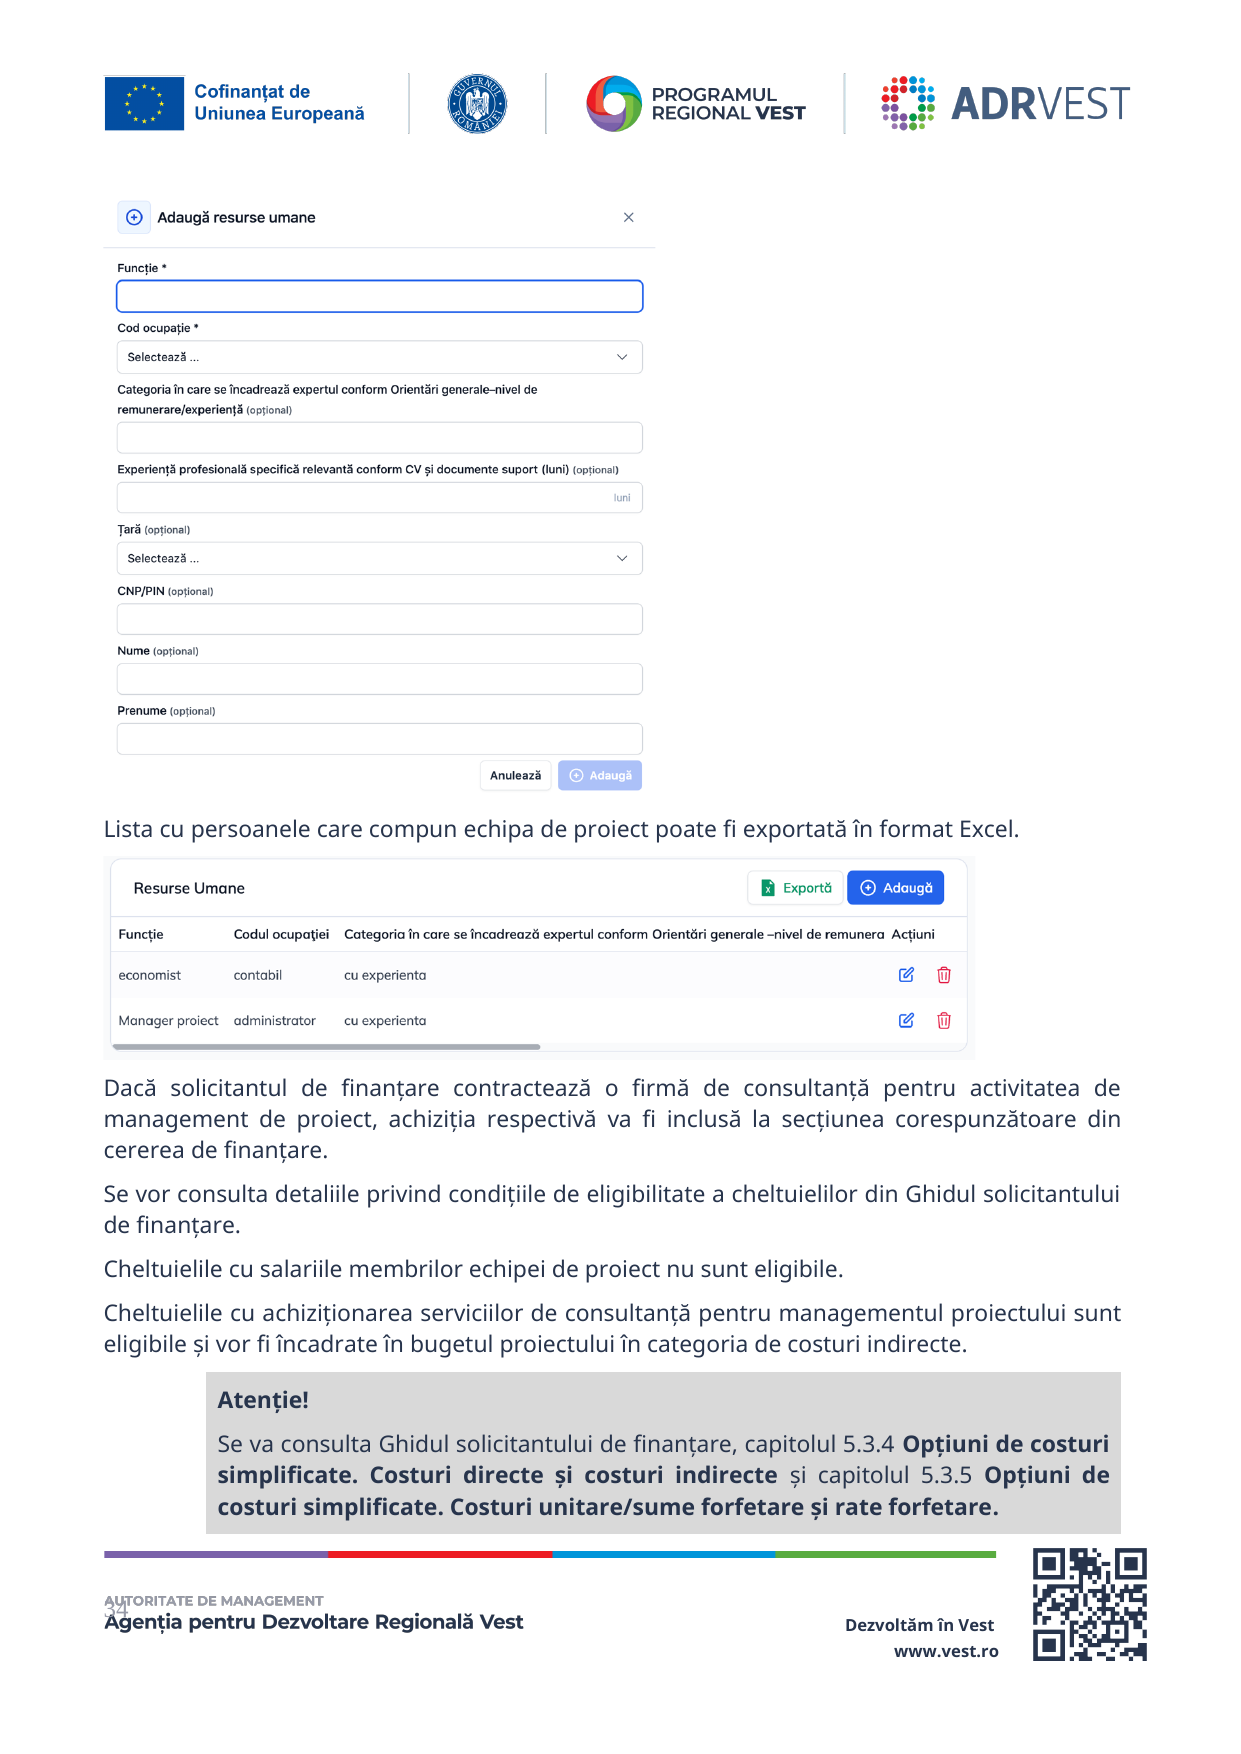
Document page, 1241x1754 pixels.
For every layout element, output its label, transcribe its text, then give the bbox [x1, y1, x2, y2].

text Se vor consulta detaliile privind condițiile de eligibilitate a cheltuielilor din Ghidul solicitantului de finanțare. [103, 1178, 1122, 1241]
picture [1025, 1539, 1156, 1670]
text Cheltuielile cu achiziționarea serviciilor de consultanță pentru managementul proiectului sunt eligibile și vor fi încadrate în bugetul proiectului în categoria de costuri indirecte. [103, 1297, 1122, 1359]
picture [103, 856, 976, 1060]
picture [103, 73, 1131, 134]
text Lista cu persoanele care compun echipa de proiect poate fi exportată în format Excel. [103, 813, 1122, 844]
table_header Atenție! Se va consulta Ghidul solicitantului de finanțare, capitolul 5.3.4 Opțiuni de costuri simplificate. Costuri directe și costuri indirecte și capitolul 5.3.5 Opțiuni de costuri simplificate. Costuri unitare/sume forfetare și rate forfetare. [206, 1372, 1121, 1534]
picture [103, 191, 656, 801]
text Cheltuielile cu salariile membrilor echipei de proiect nu sunt eligibile. [103, 1253, 1122, 1284]
text Dacă solicitantul de finanțare contractează o firmă de consultanță pentru activitatea de management de proiect, achiziția respectivă va fi inclusă la secțiunea corespunzătoare din cererea de finanțare. [103, 1072, 1122, 1166]
